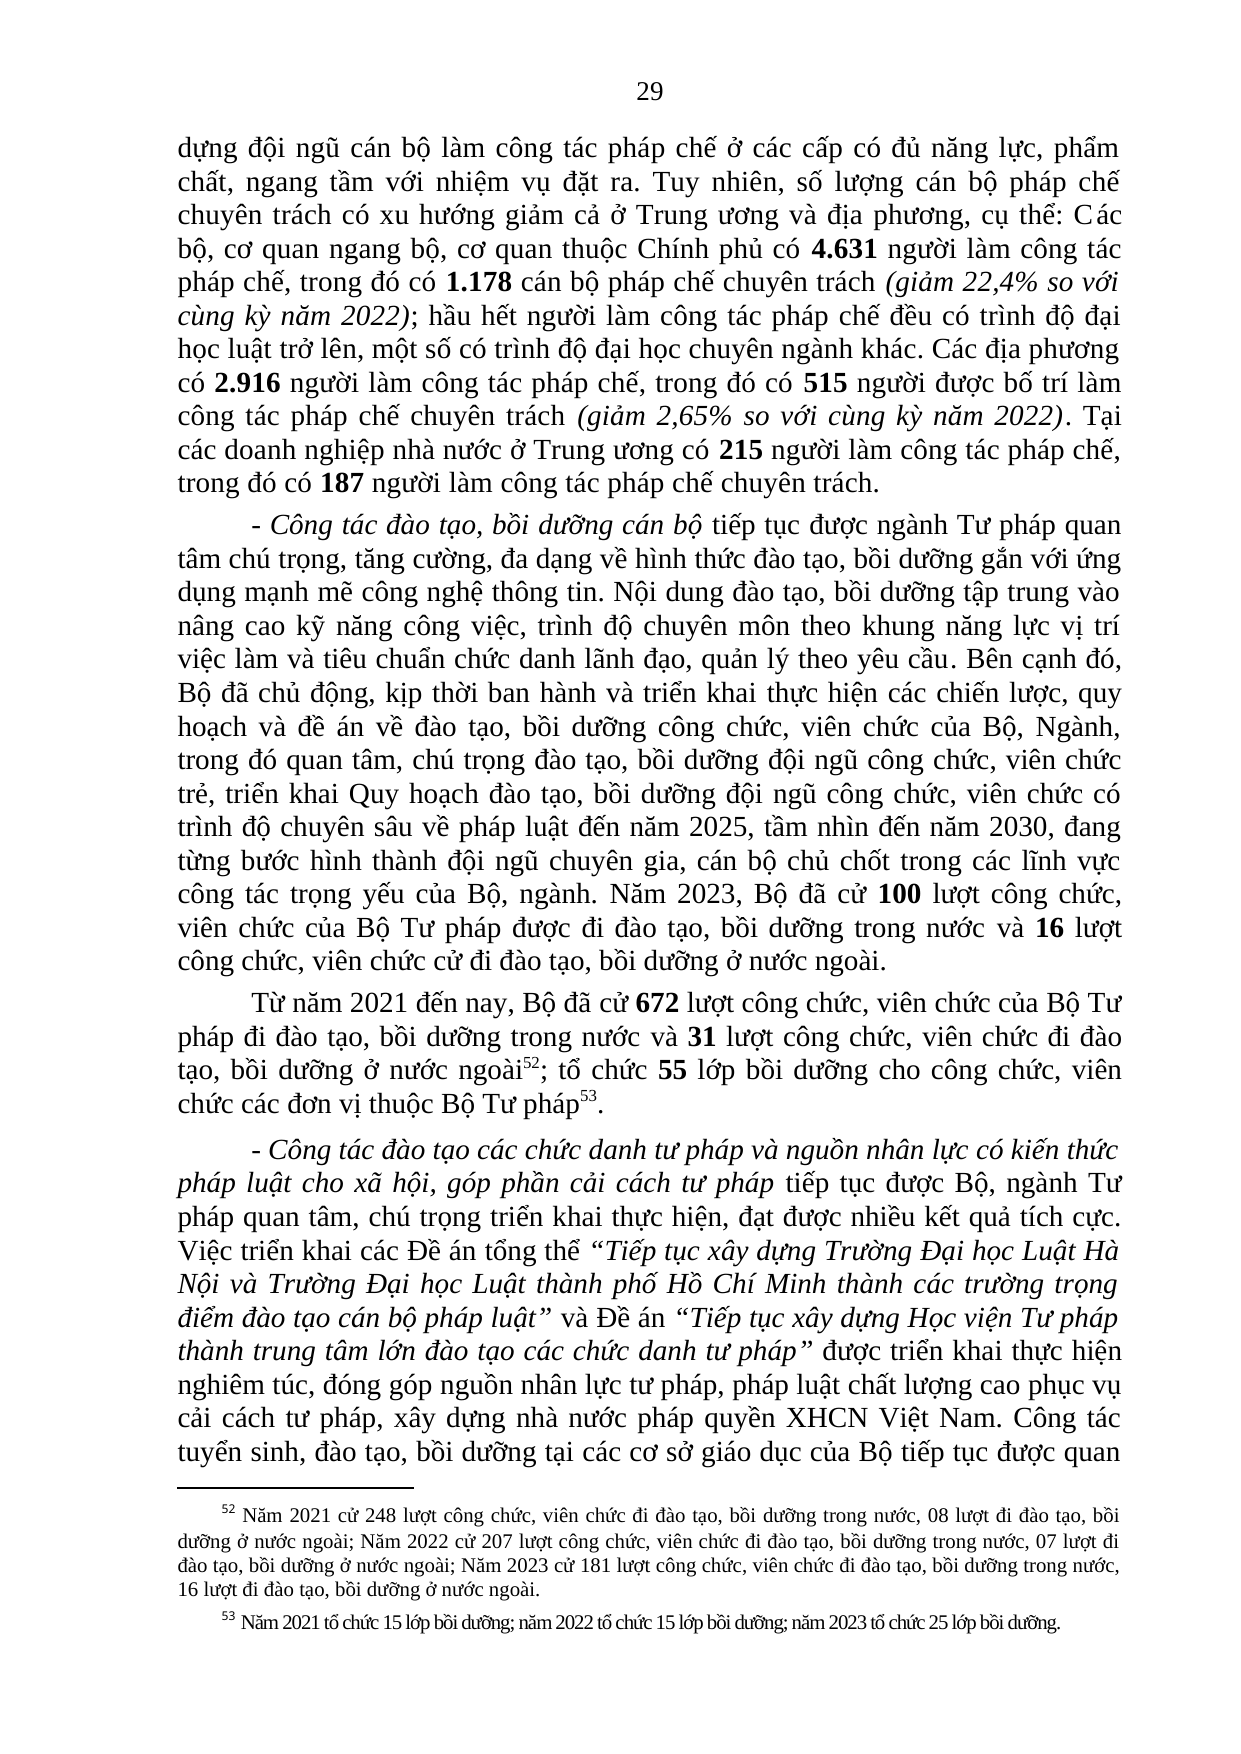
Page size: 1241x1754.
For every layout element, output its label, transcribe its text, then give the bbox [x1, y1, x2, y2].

text Từ năm 2021 đến nay, Bộ đã cử 672 lượt công chức, viên chức của Bộ Tư pháp đi đào tạo, bồi dưỡng trong nước và 31 lượt công chức, viên chức đi đào tạo, bồi dưỡng ở nước ngoài; tổ chức 55 lớp bồi dưỡng cho công chức, viên chức các đơn vị thuộc Bộ Tư pháp. [177, 985, 1122, 1119]
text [177, 130, 1122, 499]
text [177, 1132, 1122, 1467]
text - Công tác đào tạo, bồi dưỡng cán bộ tiếp tục được ngành Tư pháp quan tâm chú trọng, tăng cường, đa dạng về hình thức đào tạo, bồi dưỡng gắn với ứng dụng mạnh mẽ công nghệ thông tin. Nội dung đào tạo, bồi dưỡng tập trung vào nâng cao kỹ năng công việc, trình độ chuyên môn theo khung năng lực vị trí việc làm và tiêu chuẩn chức danh lãnh đạo, quản lý theo yêu cầu. Bên cạnh đó, Bộ đã chủ động, kịp thời ban hành và triển khai thực hiện các chiến lược, quy hoạch và đề án về đào tạo, bồi dưỡng công chức, viên chức của Bộ, Ngành, trong đó quan tâm, chú trọng đào tạo, bồi dưỡng đội ngũ công chức, viên chức trẻ, triển khai Quy hoạch đào tạo, bồi dưỡng đội ngũ công chức, viên chức có trình độ chuyên sâu về pháp luật đến năm 2025, tầm nhìn đến năm 2030, đang từng bước hình thành đội ngũ chuyên gia, cán bộ chủ chốt trong các lĩnh vực công tác trọng yếu của Bộ, ngành. Năm 2023, Bộ đã cử 100 lượt công chức, viên chức của Bộ Tư pháp được đi đào tạo, bồi dưỡng trong nước và 16 lượt công chức, viên chức cử đi đào tạo, bồi dưỡng ở nước ngoài. [177, 507, 1122, 977]
